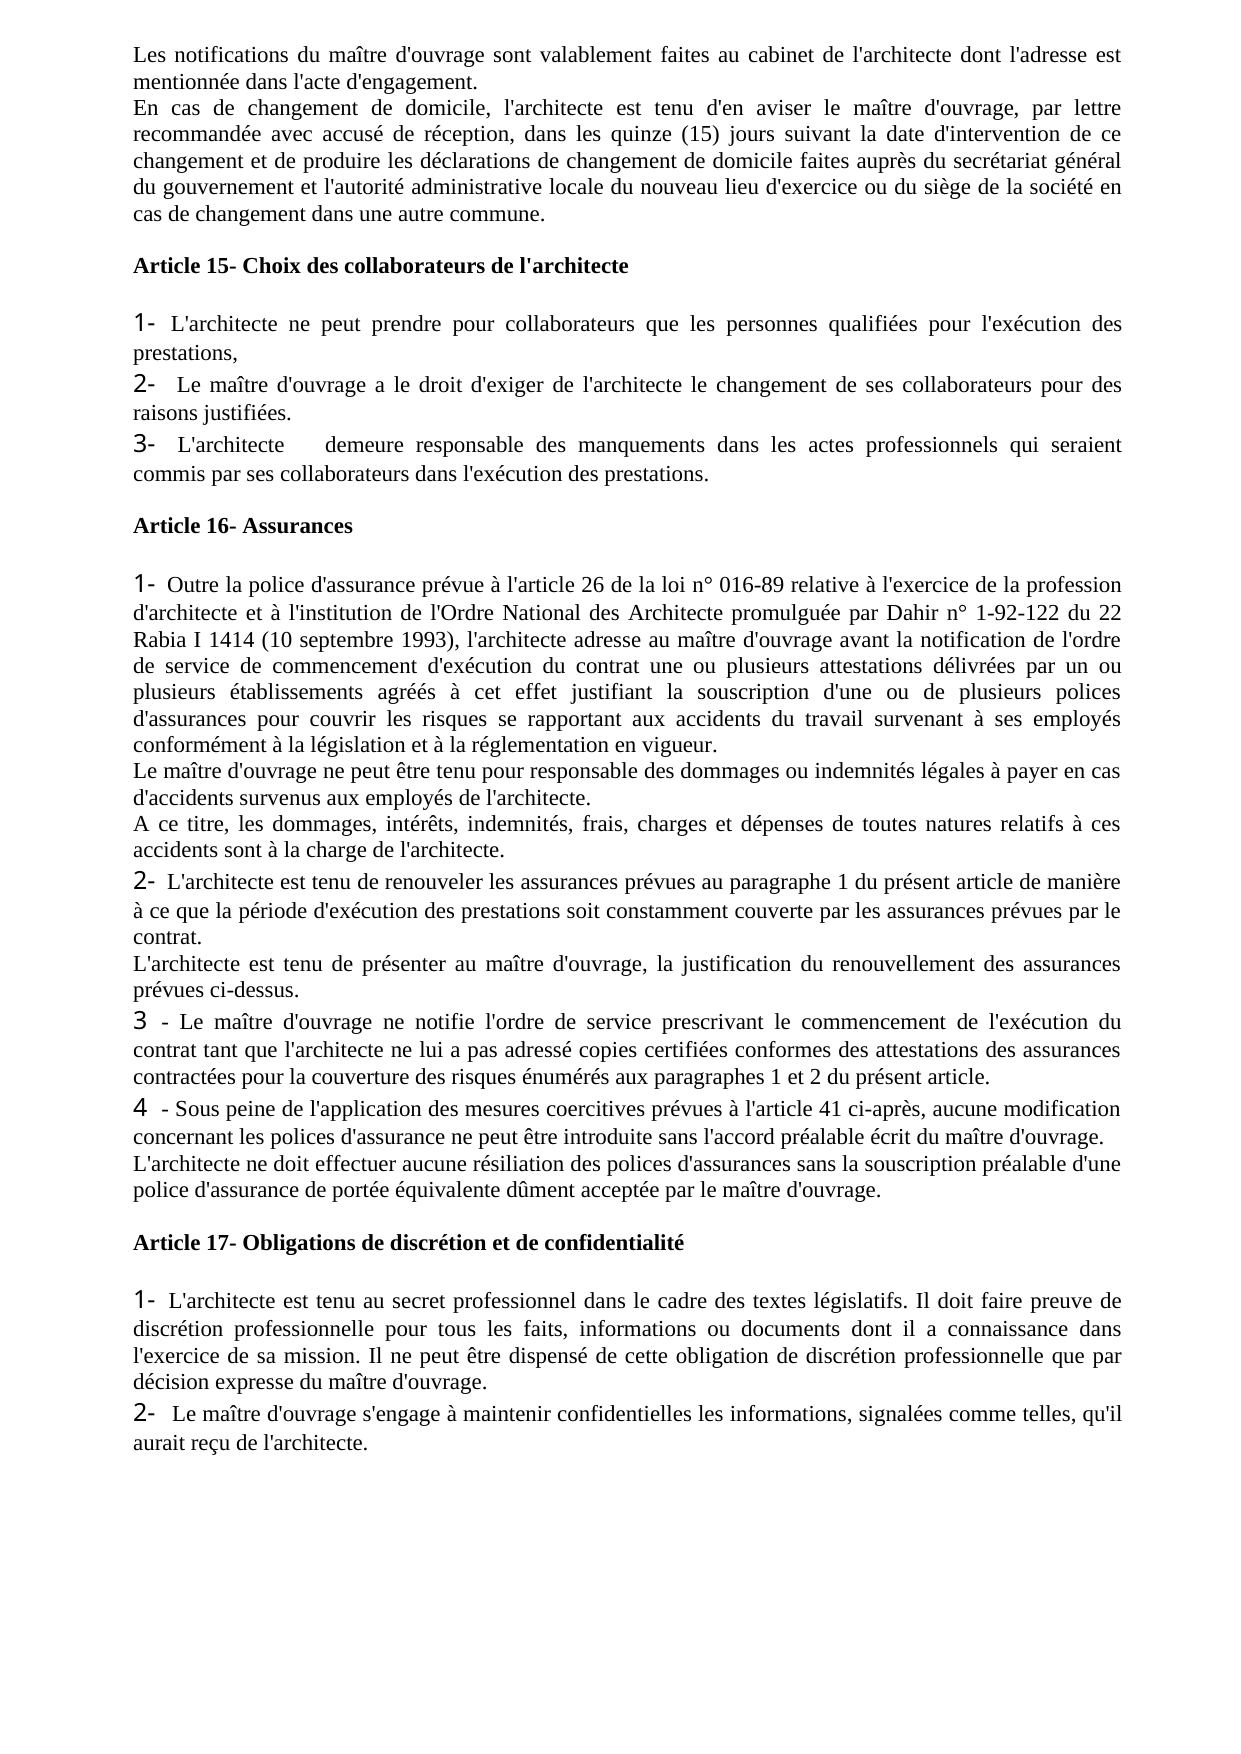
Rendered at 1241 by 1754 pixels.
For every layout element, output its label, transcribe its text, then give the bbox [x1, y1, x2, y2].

text Article 16- Assurances [133, 513, 1126, 539]
list L'architecte demeure responsable des manquements dans les actes professionnels qui seraient commis par ses collaborateurs dans l'exécution des prestations. [133, 426, 1123, 486]
list Outre la police d'assurance prévue à l'article 26 de la loi n° 016-89 relative à l'exercice de la profession d'architecte et à l'institution de l'Ordre National des Architecte promulguée par Dahir n° 1-92-122 du 22 Rabia I 1414 (10 septembre 1993), l'architecte adresse au maître d'ouvrage avant la notification de l'ordre de service de commencement d'exécution du contrat une ou plusieurs attestations délivrées par un ou plusieurs établissements agréés à cet effet justifiant la souscription d'une ou de plusieurs polices d'assurances pour couvrir les risques se rapportant aux accidents du travail survenant à ses employés conformément à la législation et à la réglementation en vigueur. [133, 565, 1123, 757]
text Le maître d'ouvrage ne peut être tenu pour responsable des dommages ou indemnités légales à payer en cas d'accidents survenus aux employés de l'architecte. [133, 757, 1123, 810]
list - Sous peine de l'application des mesures coercitives prévues à l'article 41 ci-après, aucune modification concernant les polices d'assurance ne peut être introduite sans l'accord préalable écrit du maître d'ouvrage. [133, 1089, 1123, 1149]
text L'architecte est tenu de présenter au maître d'ouvrage, la justification du renouvellement des assurances prévues ci-dessus. [133, 950, 1123, 1002]
text A ce titre, les dommages, intérêts, indemnités, frais, charges et dépenses de toutes natures relatifs à ces accidents sont à la charge de l'architecte. [133, 810, 1123, 863]
list L'architecte est tenu de renouveler les assurances prévues au paragraphe 1 du présent article de manière à ce que la période d'exécution des prestations soit constamment couverte par les assurances prévues par le contrat. [133, 863, 1123, 950]
text Les notifications du maître d'ouvrage sont valablement faites au cabinet de l'architecte dont l'adresse est mentionnée dans l'acte d'engagement. [133, 41, 1123, 94]
list - Le maître d'ouvrage ne notifie l'ordre de service prescrivant le commencement de l'exécution du contrat tant que l'architecte ne lui a pas adressé copies certifiées conformes des attestations des assurances contractées pour la couverture des risques énumérés aux paragraphes 1 et 2 du présent article. [133, 1002, 1123, 1089]
list L'architecte est tenu au secret professionnel dans le cadre des textes législatifs. Il doit faire preuve de discrétion professionnelle pour tous les faits, informations ou documents dont il a connaissance dans l'exercice de sa mission. Il ne peut être dispensé de cette obligation de discrétion professionnelle que par décision expresse du maître d'ouvrage. [133, 1281, 1123, 1394]
text Article 15- Choix des collaborateurs de l'architecte [133, 252, 1126, 279]
text Article 17- Obligations de discrétion et de confidentialité [133, 1229, 1126, 1255]
text En cas de changement de domicile, l'architecte est tenu d'en aviser le maître d'ouvrage, par lettre recommandée avec accusé de réception, dans les quinze (15) jours suivant la date d'intervention de ce changement et de produire les déclarations de changement de domicile faites auprès du secrétariat général du gouvernement et l'autorité administrative locale du nouveau lieu d'exercice ou du siège de la société en cas de changement dans une autre commune. [133, 94, 1123, 226]
list Le maître d'ouvrage s'engage à maintenir confidentielles les informations, signalées comme telles, qu'il aurait reçu de l'architecte. [133, 1394, 1123, 1455]
list Le maître d'ouvrage a le droit d'exiger de l'architecte le changement de ses collaborateurs pour des raisons justifiées. [133, 365, 1123, 426]
list L'architecte ne peut prendre pour collaborateurs que les personnes qualifiées pour l'exécution des prestations, [133, 305, 1123, 365]
text L'architecte ne doit effectuer aucune résiliation des polices d'assurances sans la souscription préalable d'une police d'assurance de portée équivalente dûment acceptée par le maître d'ouvrage. [133, 1149, 1123, 1202]
